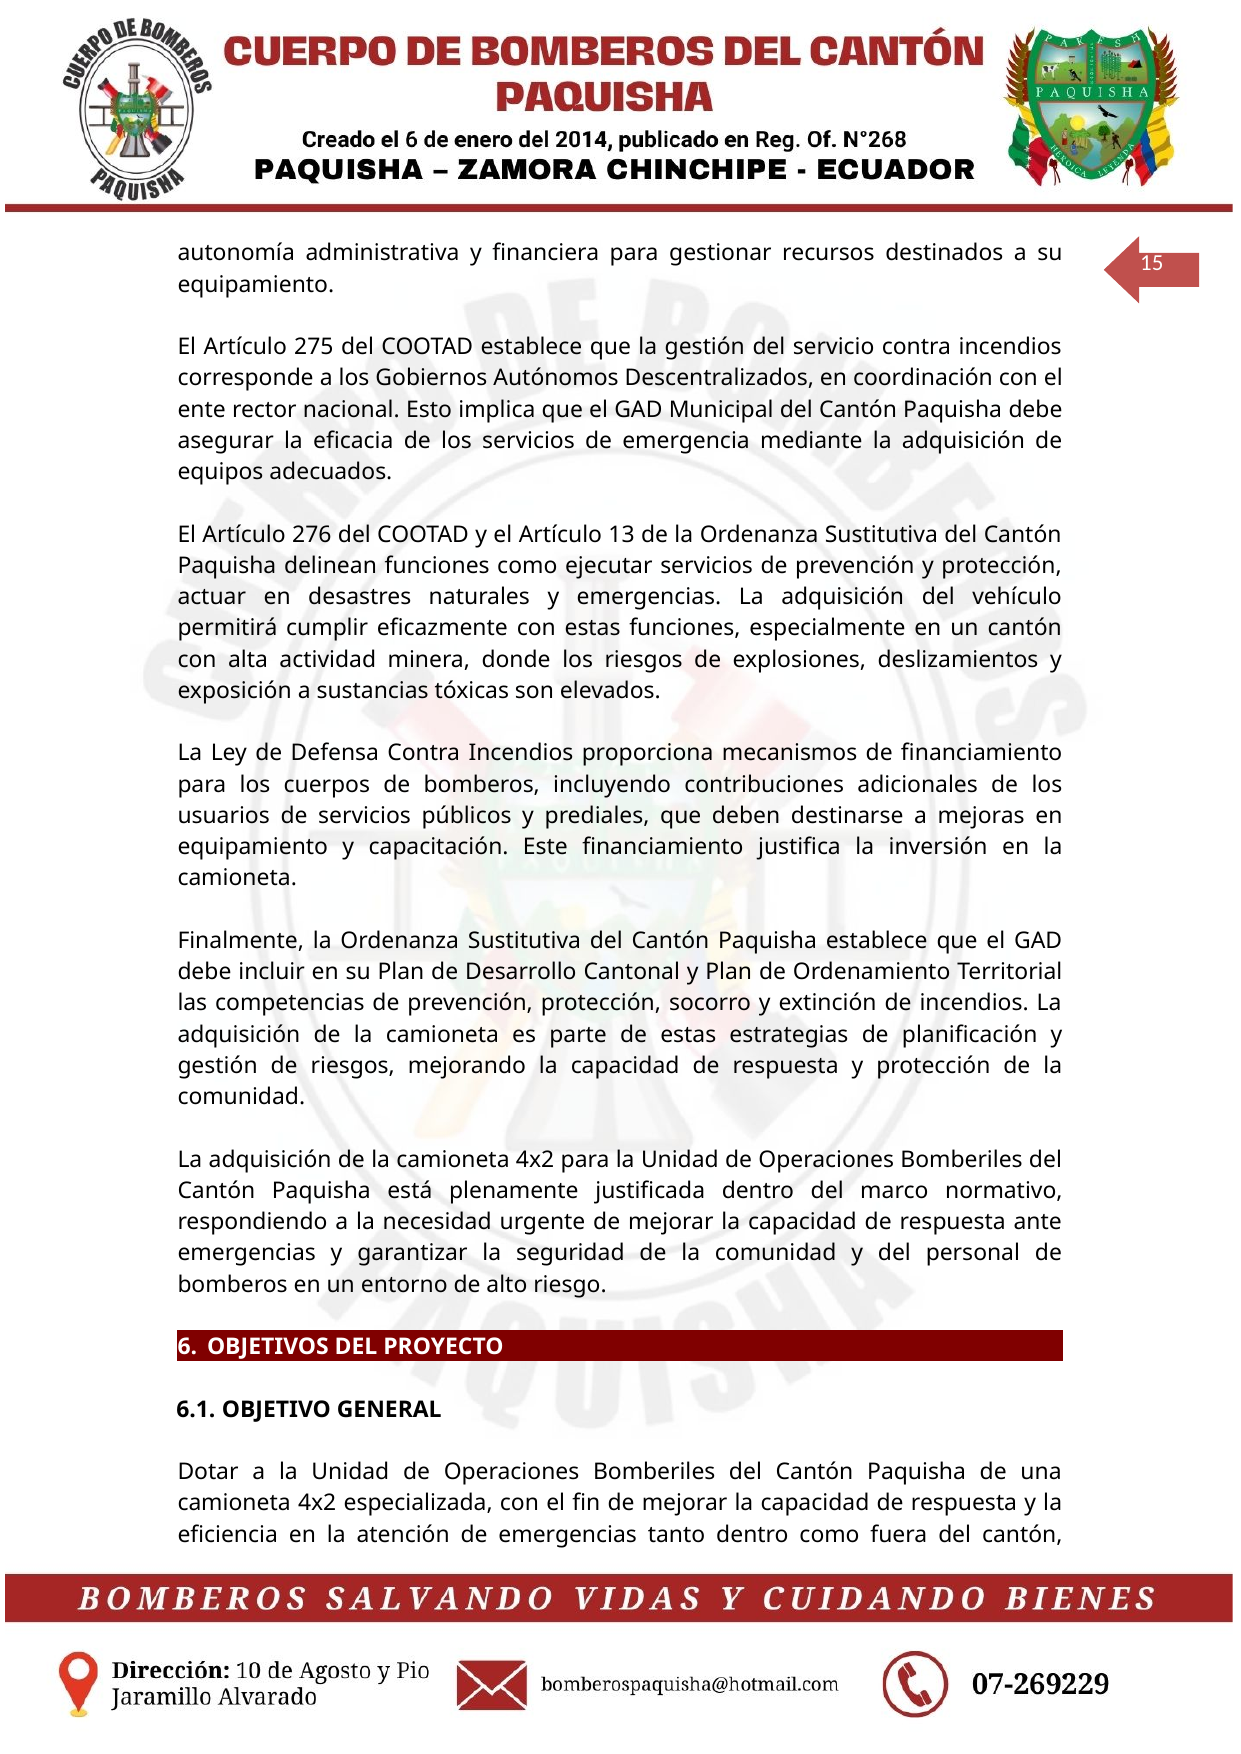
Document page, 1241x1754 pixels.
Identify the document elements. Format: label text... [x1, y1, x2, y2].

picture [5, 3, 1233, 1745]
text El Artículo 275 del COOTAD establece que la gestión del servicio contra incendios corresponde a los Gobiernos Autónomos Descentralizados, en coordinación con el ente rector nacional. Esto implica que el GAD Municipal del Cantón Paquisha debe asegurar la eficacia de los servicios de emergencia mediante la adquisición de equipos adecuados. [177, 330, 1063, 486]
text Finalmente, la Ordenanza Sustitutiva del Cantón Paquisha establece que el GAD debe incluir en su Plan de Desarrollo Cantonal y Plan de Ordenamiento Territorial las competencias de prevención, protección, socorro y extinción de incendios. La adquisición de la camioneta es parte de estas estrategias de planificación y gestión de riesgos, mejorando la capacidad de respuesta y protección de la comunidad. [177, 924, 1063, 1111]
list OBJETIVO GENERAL [176, 1392, 1063, 1424]
text La Ley de Defensa Contra Incendios proporciona mecanismos de financiamiento para los cuerpos de bomberos, incluyendo contribuciones adicionales de los usuarios de servicios públicos y prediales, que deben destinarse a mejoras en equipamiento y capacitación. Este financiamiento justifica la inversión en la camioneta. [177, 736, 1063, 892]
text El Artículo 276 del COOTAD y el Artículo 13 de la Ordenanza Sustitutiva del Cantón Paquisha delinean funciones como ejecutar servicios de prevención y protección, actuar en desastres naturales y emergencias. La adquisición del vehículo permitirá cumplir eficazmente con estas funciones, especialmente en un cantón con alta actividad minera, donde los riesgos de explosiones, deslizamientos y exposición a sustancias tóxicas son elevados. [177, 517, 1063, 705]
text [177, 236, 1063, 299]
list OBJETIVOS DEL PROYECTO [177, 1330, 1063, 1361]
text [177, 1455, 1063, 1549]
text La adquisición de la camioneta 4x2 para la Unidad de Operaciones Bomberiles del Cantón Paquisha está plenamente justificada dentro del marco normativo, respondiendo a la necesidad urgente de mejorar la capacidad de respuesta ante emergencias y garantizar la seguridad de la comunidad y del personal de bomberos en un entorno de alto riesgo. [177, 1142, 1063, 1299]
